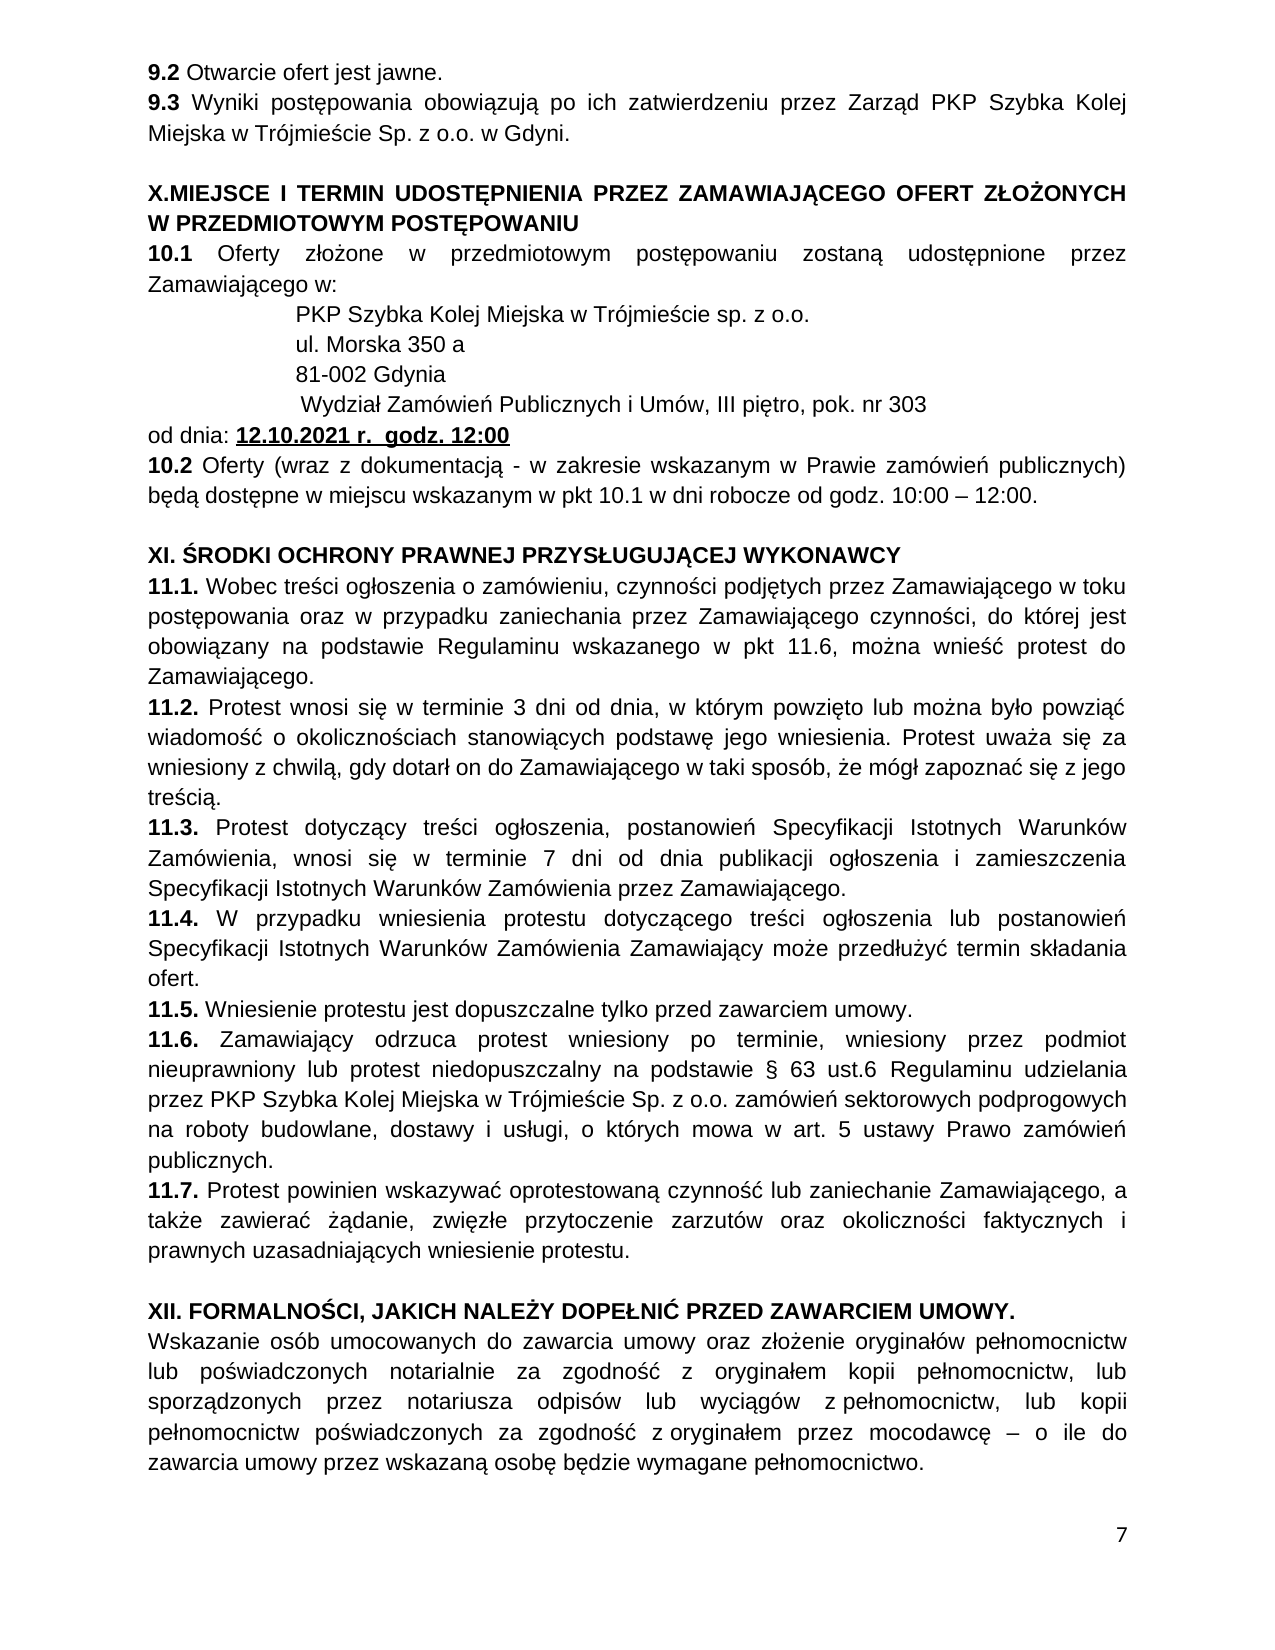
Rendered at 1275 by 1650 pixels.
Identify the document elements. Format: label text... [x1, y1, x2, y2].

text 81-002 Gdynia [148, 361, 1127, 387]
text 11.7. Protest powinien wskazywać oprotestowaną czynność lub zaniechanie Zamawiającego, a także zawierać żądanie, zwięzłe przytoczenie zarzutów oraz okoliczności faktycznych i prawnych uzasadniających wniesienie protestu. [148, 1177, 1127, 1263]
text X.MIEJSCE I TERMIN UDOSTĘPNIENIA PRZEZ ZAMAWIAJĄCEGO OFERT ZŁOŻONYCH W PRZEDMIOTOWYM POSTĘPOWANIU [148, 180, 1127, 236]
text od dnia: 12.10.2021 r. godz. 12:00 [148, 422, 1127, 448]
text Wskazanie osób umocowanych do zawarcia umowy oraz złożenie oryginałów pełnomocnictw lub poświadczonych notarialnie za zgodność z oryginałem kopii pełnomocnictw, lub sporządzonych przez notariusza odpisów lub wyciągów z pełnomocnictw, lub kopii pełnomocnictw poświadczonych za zgodność z oryginałem przez mocodawcę – o ile do zawarcia umowy przez wskazaną osobę będzie wymagane pełnomocnictwo. [148, 1328, 1127, 1475]
text 9.2 Otwarcie ofert jest jawne. [148, 59, 1127, 85]
text 11.6. Zamawiający odrzuca protest wniesiony po terminie, wniesiony przez podmiot nieuprawniony lub protest niedopuszczalny na podstawie § 63 ust.6 Regulaminu udzielania przez PKP Szybka Kolej Miejska w Trójmieście Sp. z o.o. zamówień sektorowych podprogowych na roboty budowlane, dostawy i usługi, o których mowa w art. 5 ustawy Prawo zamówień publicznych. [148, 1026, 1127, 1173]
text 10.2 Oferty (wraz z dokumentacją - w zakresie wskazanym w Prawie zamówień publicznych) będą dostępne w miejscu wskazanym w pkt 10.1 w dni robocze od godz. 10:00 – 12:00. [148, 452, 1127, 508]
text XI. ŚRODKI OCHRONY PRAWNEJ PRZYSŁUGUJĄCEJ WYKONAWCY [148, 542, 1127, 569]
text 11.3. Protest dotyczący treści ogłoszenia, postanowień Specyfikacji Istotnych Warunków Zamówienia, wnosi się w terminie 7 dni od dnia publikacji ogłoszenia i zamieszczenia Specyfikacji Istotnych Warunków Zamówienia przez Zamawiającego. [148, 814, 1127, 901]
text 9.3 Wyniki postępowania obowiązują po ich zatwierdzeniu przez Zarząd PKP Szybka Kolej Miejska w Trójmieście Sp. z o.o. w Gdyni. [148, 89, 1127, 146]
text 10.1 Oferty złożone w przedmiotowym postępowaniu zostaną udostępnione przez Zamawiającego w: [148, 240, 1127, 297]
text Wydział Zamówień Publicznych i Umów, III piętro, pok. nr 303 [148, 391, 1127, 418]
text XII. FORMALNOŚCI, JAKICH NALEŻY DOPEŁNIĆ PRZED ZAWARCIEM UMOWY. [148, 1298, 1127, 1324]
text 11.2. Protest wnosi się w terminie 3 dni od dnia, w którym powzięto lub można było powziąć wiadomość o okolicznościach stanowiących podstawę jego wniesienia. Protest uważa się za wniesiony z chwilą, gdy dotarł on do Zamawiającego w taki sposób, że mógł zapoznać się z jego treścią. [148, 693, 1127, 810]
text PKP Szybka Kolej Miejska w Trójmieście sp. z o.o. [148, 301, 1127, 327]
text ul. Morska [148, 331, 1127, 357]
text 11.4. W przypadku wniesienia protestu dotyczącego treści ogłoszenia lub postanowień Specyfikacji Istotnych Warunków Zamówienia Zamawiający może przedłużyć termin składania ofert. [148, 905, 1127, 992]
text 11.1. Wobec treści ogłoszenia o zamówieniu, czynności podjętych przez Zamawiającego w toku postępowania oraz w przypadku zaniechania przez Zamawiającego czynności, do której jest obowiązany na podstawie Regulaminu wskazanego w pkt 11.6, można wnieść protest do Zamawiającego. [148, 573, 1127, 689]
text 11.5. Wniesienie protestu jest dopuszczalne tylko przed zawarciem umowy. [148, 996, 1127, 1022]
